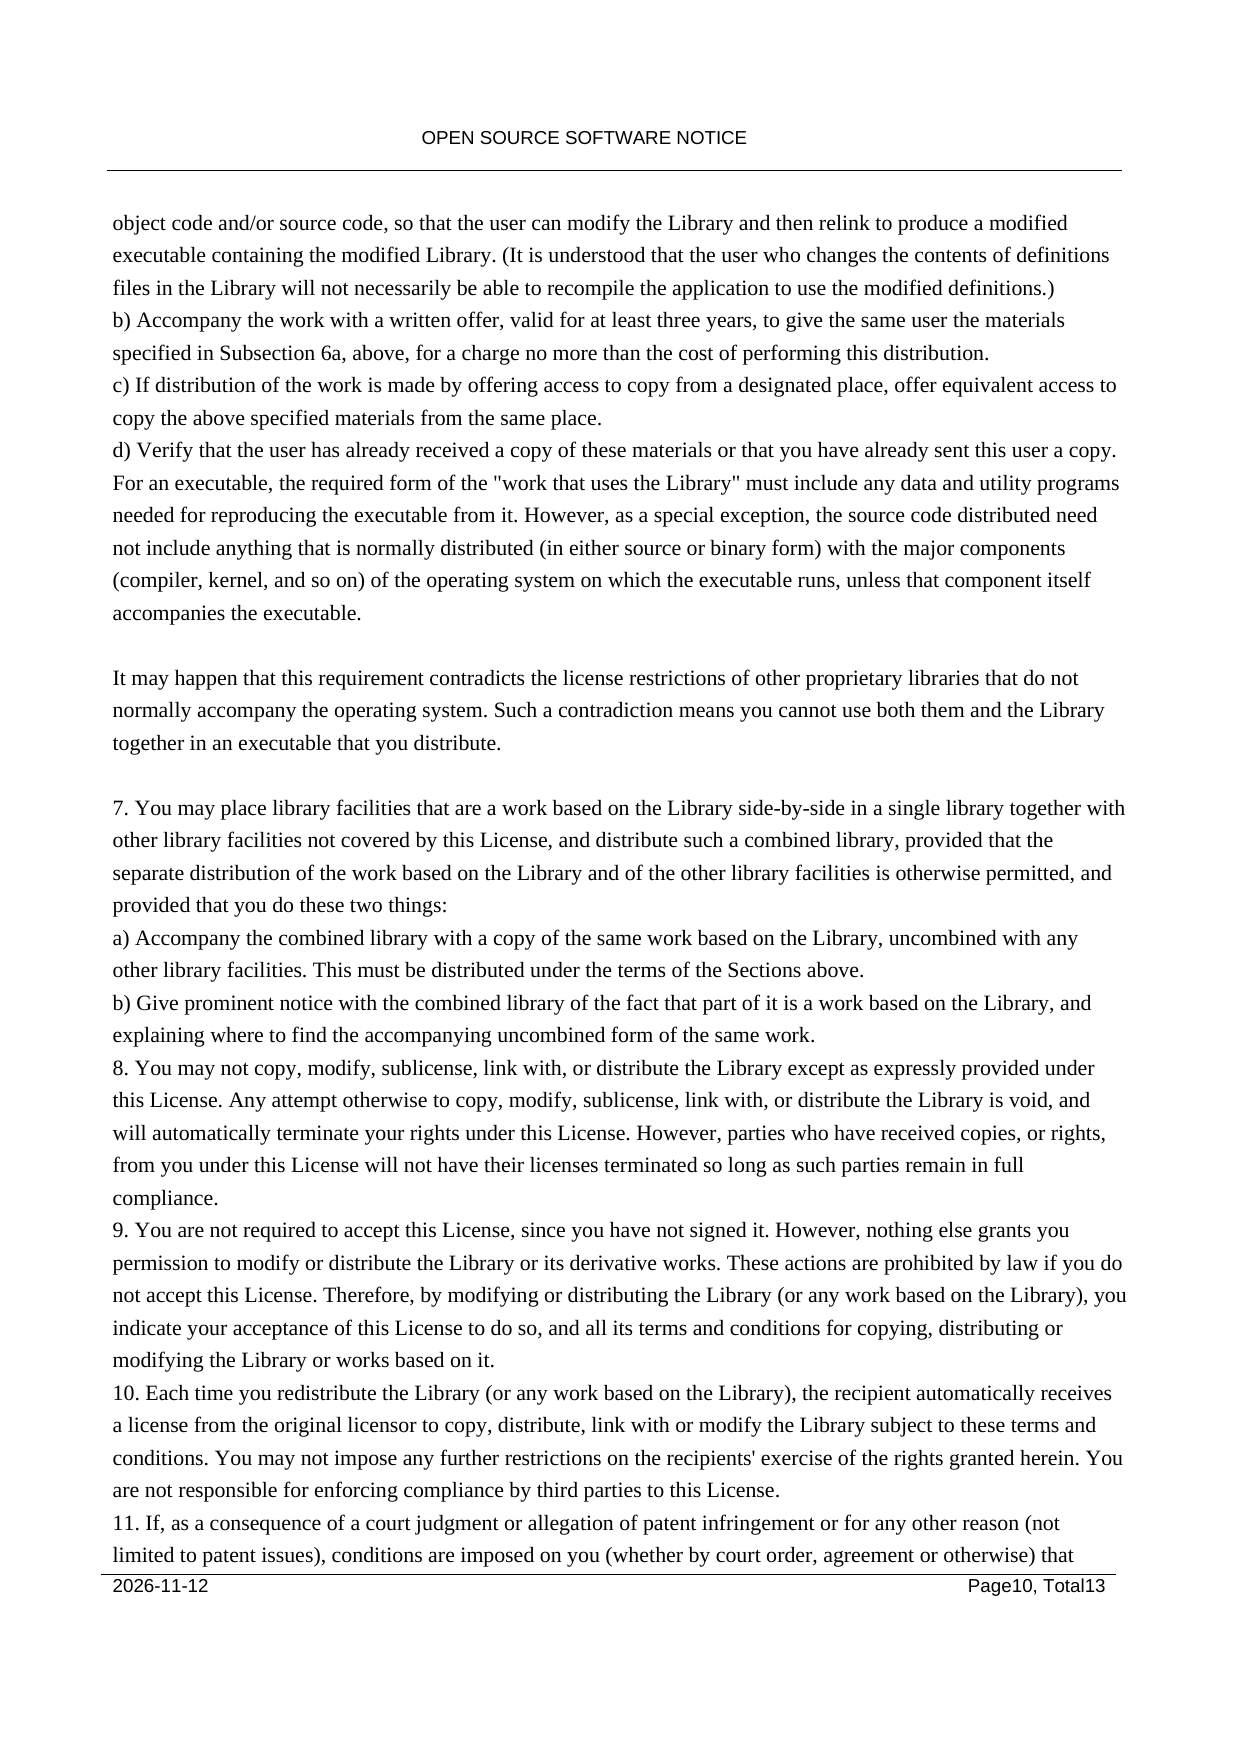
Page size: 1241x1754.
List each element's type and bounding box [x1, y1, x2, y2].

text [112, 206, 1128, 1571]
